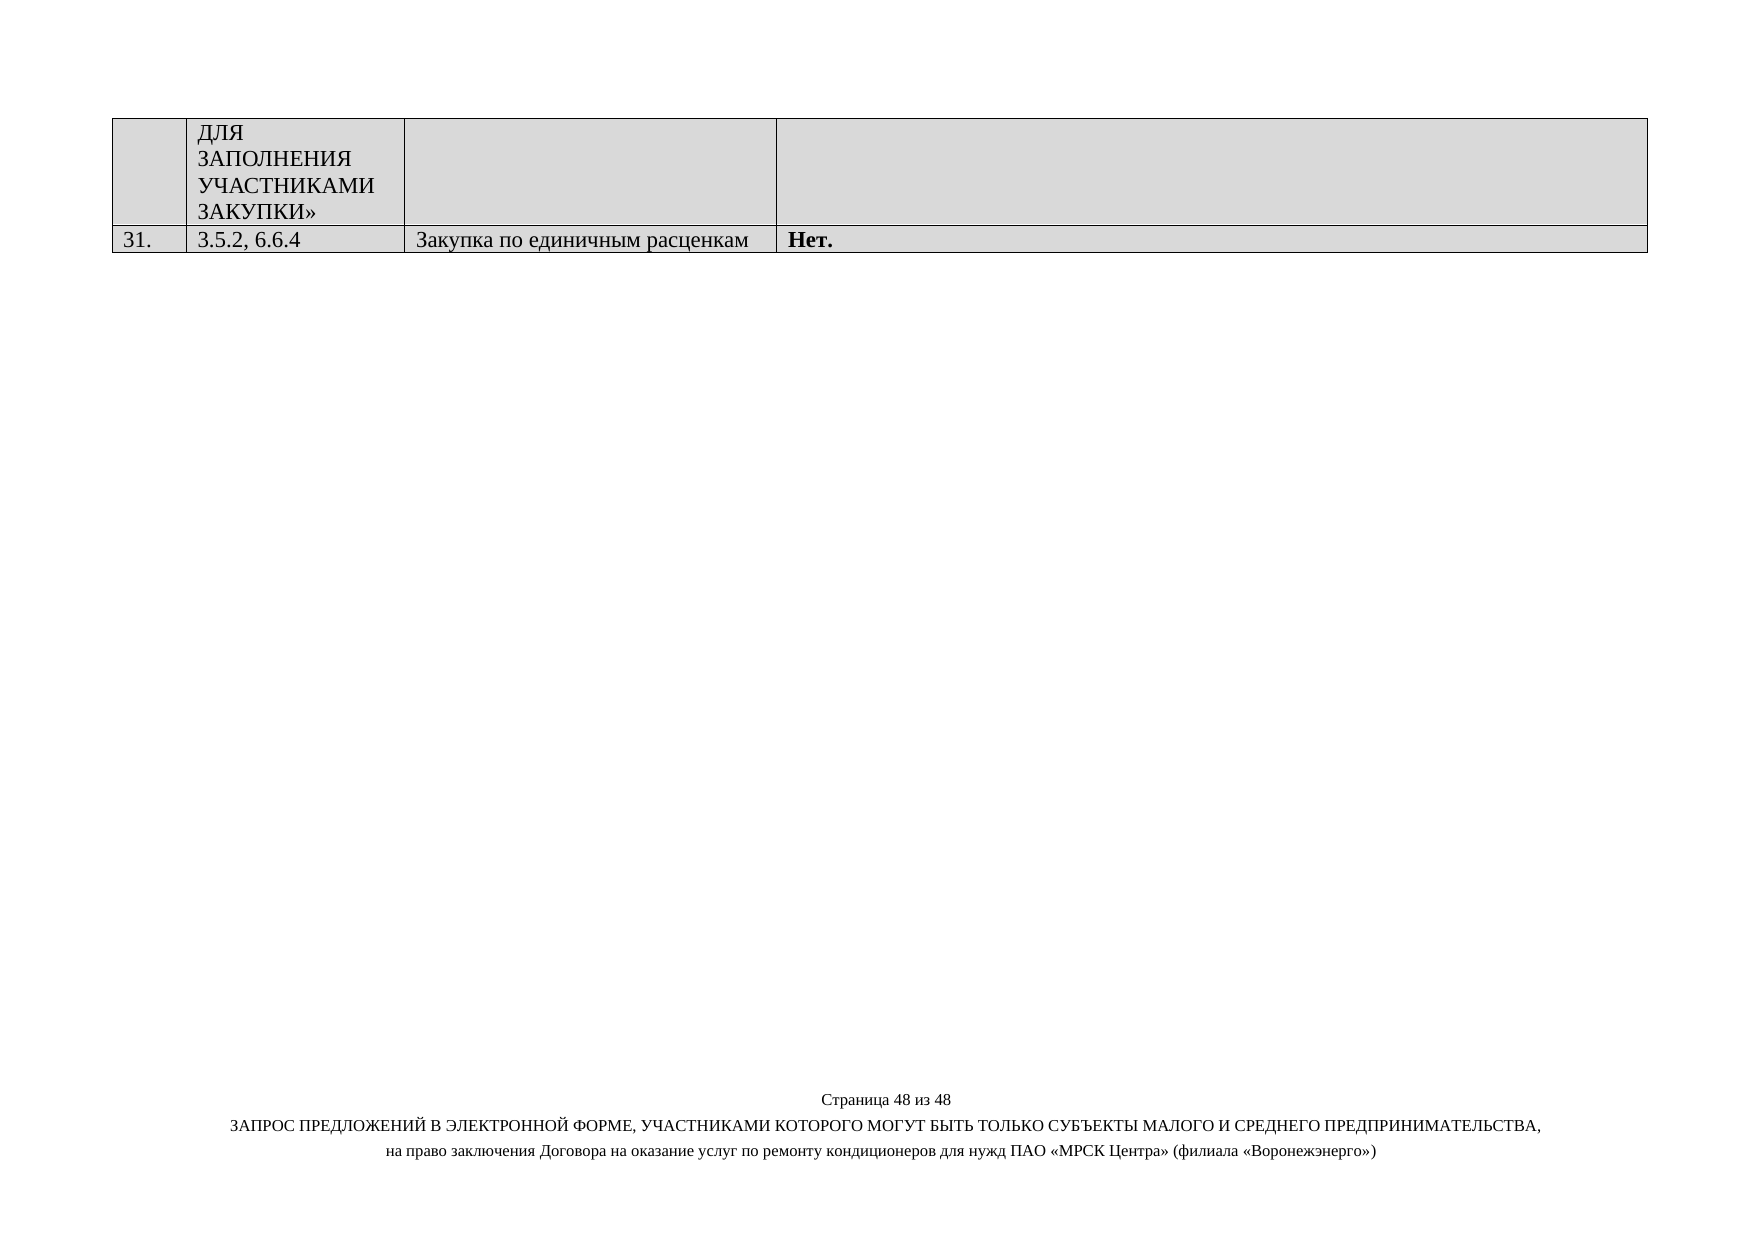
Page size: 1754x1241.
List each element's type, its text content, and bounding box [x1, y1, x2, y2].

table_cell [113, 226, 186, 252]
table_cell Нет. [777, 226, 1647, 252]
table_cell [113, 119, 186, 224]
table_cell 3.5.2, 6.6.4 [187, 226, 404, 252]
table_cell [777, 119, 1647, 224]
table_cell Закупка по единичным расценкам [405, 226, 776, 252]
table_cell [187, 119, 404, 224]
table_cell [405, 119, 776, 224]
